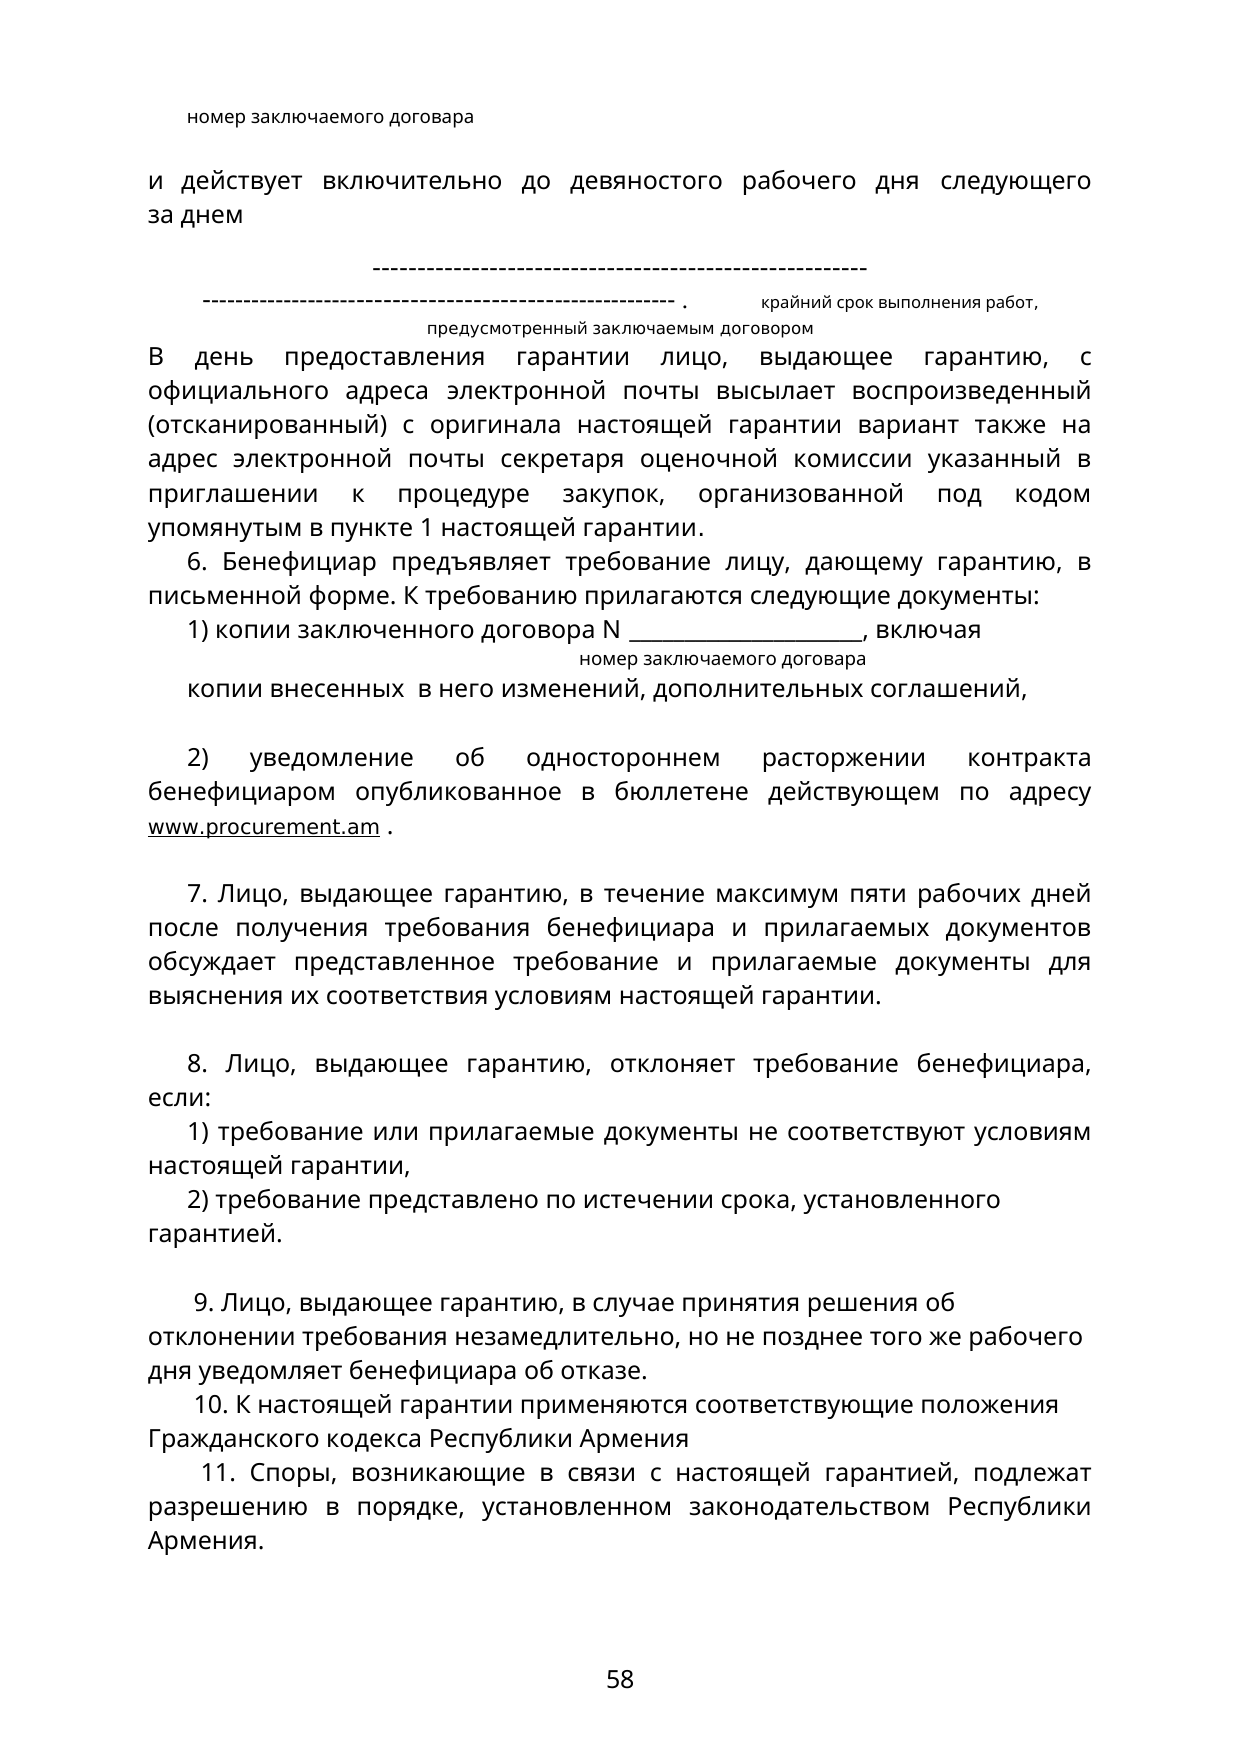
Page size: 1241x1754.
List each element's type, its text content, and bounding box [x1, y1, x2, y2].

text 8. Лицо, выдающее гарантию, отклоняет требование бенефициара, если: [148, 1046, 1092, 1114]
text --------------------------------------------------------------------------------------------------------------- . крайний срок выполнения работ, предусмотренный заключаемым договором [148, 253, 1092, 339]
text 7. Лицо, выдающее гарантию, в течение максимум пяти рабочих дней после получения требования бенефициара и прилагаемых документов обсуждает представленное требование и прилагаемые документы для выяснения их соответствия условиям настоящей гарантии. [148, 875, 1092, 1012]
text В день предоставления гарантии лицо, выдающее гарантию, с официального адреса электронной почты высылает воспроизведенный (отсканированный) с оригинала настоящей гарантии вариант также на адрес электронной почты секретаря оценочной комиссии указанный в приглашении к процедуре закупок, организованной под кодом упомянутым в пункте 1 настоящей гарантии. [148, 339, 1092, 543]
text 6. Бенефициар предъявляет требование лицу, дающему гарантию, в письменной форме. К требованию прилагаются следующие документы: [148, 543, 1092, 611]
text 2) уведомление об одностороннем расторжении контракта бенефициаром опубликованное в бюллетене действующем по адресу www.procurement.am . [148, 739, 1092, 841]
text копии внесенных в него изменений, дополнительных соглашений, [148, 671, 1092, 705]
text 2) требование представлено по истечении срока, установленного гарантией. [148, 1182, 1092, 1250]
text 9. Лицо, выдающее гарантию, в случае принятия решения об отклонении требования незамедлительно, но не позднее того же рабочего дня уведомляет бенефициара об отказе. [148, 1284, 1092, 1386]
text номер заключаемого договара [148, 646, 1092, 671]
text и действует включительно до девяностого рабочего дня следующего за днем [148, 163, 1092, 231]
text 1) требование или прилагаемые документы не соответствуют условиям настоящей гарантии, [148, 1114, 1092, 1182]
text 1) копии заключенного договора N _____________________, включая [148, 611, 1092, 646]
text 10. К настоящей гарантии применяются соответствующие положения Гражданского кодекса Республики Армения [148, 1386, 1092, 1454]
text номер заключаемого договара [148, 103, 1092, 129]
text 11. Споры, возникающие в связи с настоящей гарантией, подлежат разрешению в порядке, установленном законодательством Республики Армения. [148, 1454, 1092, 1557]
